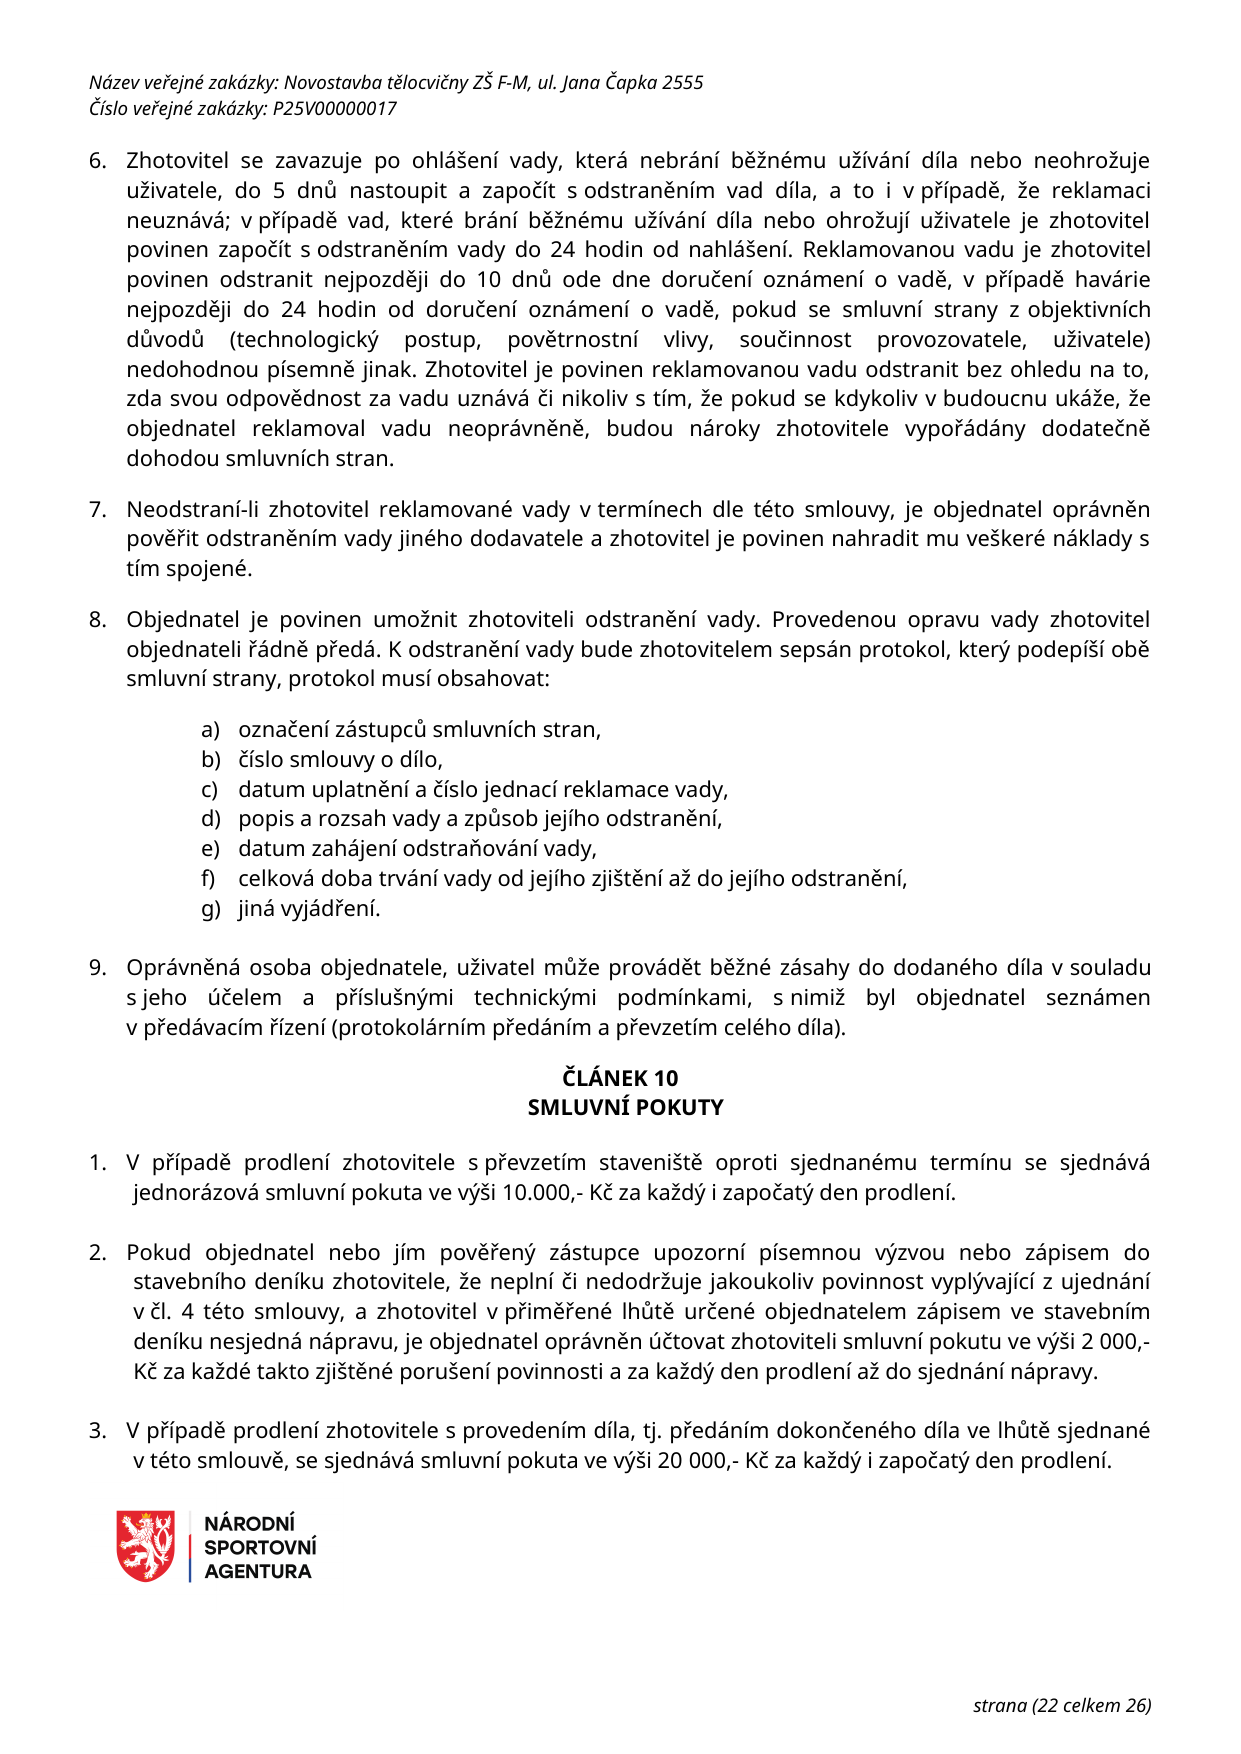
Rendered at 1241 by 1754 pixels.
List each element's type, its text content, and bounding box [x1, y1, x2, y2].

list jiná vyjádření. [201, 893, 1152, 923]
list označení zástupců smluvních stran, [201, 714, 1152, 744]
list Zhotovitel se zavazuje po ohlášení vady, která nebrání běžnému užívání díla nebo neohrožuje uživatele, do 5 dnů nastoupit a započít s odstraněním vad díla, a to i v případě, že reklamaci neuznává; v případě vad, které brání běžnému užívání díla nebo ohrožují uživatele je zhotovitel povinen započít s odstraněním vady do 24 hodin od nahlášení. Reklamovanou vadu je zhotovitel povinen odstranit nejpozději do 10 dnů ode dne doručení oznámení o vadě, v případě havárie nejpozději do 24 hodin od doručení oznámení o vadě, pokud se smluvní strany z objektivních důvodů (technologický postup, povětrnostní vlivy, součinnost provozovatele, uživatele) nedohodnou písemně jinak. Zhotovitel je povinen reklamovanou vadu odstranit bez ohledu na to, zda svou odpovědnost za vadu uznává či nikoliv s tím, že pokud se kdykoliv v budoucnu ukáže, že objednatel reklamoval vadu neoprávněně, budou nároky zhotovitele vypořádány dodatečně dohodou smluvních stran. [89, 145, 1152, 473]
list celková doba trvání vady od jejího zjištění až do jejího odstranění, [201, 863, 1152, 893]
list číslo smlouvy o dílo, [201, 744, 1152, 774]
list V případě prodlení zhotovitele s provedením díla, tj. předáním dokončeného díla ve lhůtě sjednané v této smlouvě, se sjednává smluvní pokuta ve výši 20 000,- Kč za každý i započatý den prodlení. [89, 1415, 1152, 1475]
list datum uplatnění a číslo jednací reklamace vady, [201, 774, 1152, 803]
list Pokud objednatel nebo jím pověřený zástupce upozorní písemnou výzvou nebo zápisem do stavebního deníku zhotovitele, že neplní či nedodržuje jakoukoliv povinnost vyplývající z ujednání v čl. 4 této smlouvy, a zhotovitel v přiměřené lhůtě určené objednatelem zápisem ve stavebním deníku nesjedná nápravu, je objednatel oprávněn účtovat zhotoviteli smluvní pokutu ve výši 2 000,- Kč za každé takto zjištěné porušení povinnosti a za každý den prodlení až do sjednání nápravy. [89, 1237, 1152, 1386]
picture [88, 1482, 344, 1611]
list Oprávněná osoba objednatele, uživatel může provádět běžné zásahy do dodaného díla v souladu s jeho účelem a příslušnými technickými podmínkami, s nimiž byl objednatel seznámen v předávacím řízení (protokolárním předáním a převzetím celého díla). [89, 952, 1152, 1042]
list V případě prodlení zhotovitele s převzetím staveniště oproti sjednanému termínu se sjednává jednorázová smluvní pokuta ve výši 10.000,- Kč za každý i započatý den prodlení. [89, 1147, 1152, 1207]
list datum zahájení odstraňování vady, [201, 833, 1152, 863]
text Smluvní pokuty [89, 1092, 1152, 1122]
text ČLÁNEK 10 [89, 1063, 1152, 1092]
list Neodstraní-li zhotovitel reklamované vady v termínech dle této smlouvy, je objednatel oprávněn pověřit odstraněním vady jiného dodavatele a zhotovitel je povinen nahradit mu veškeré náklady s tím spojené. [89, 494, 1152, 583]
list popis a rozsah vady a způsob jejího odstranění, [201, 803, 1152, 833]
list Objednatel je povinen umožnit zhotoviteli odstranění vady. Provedenou opravu vady zhotovitel objednateli řádně předá. K odstranění vady bude zhotovitelem sepsán protokol, který podepíší obě smluvní strany, protokol musí obsahovat: [89, 604, 1152, 693]
